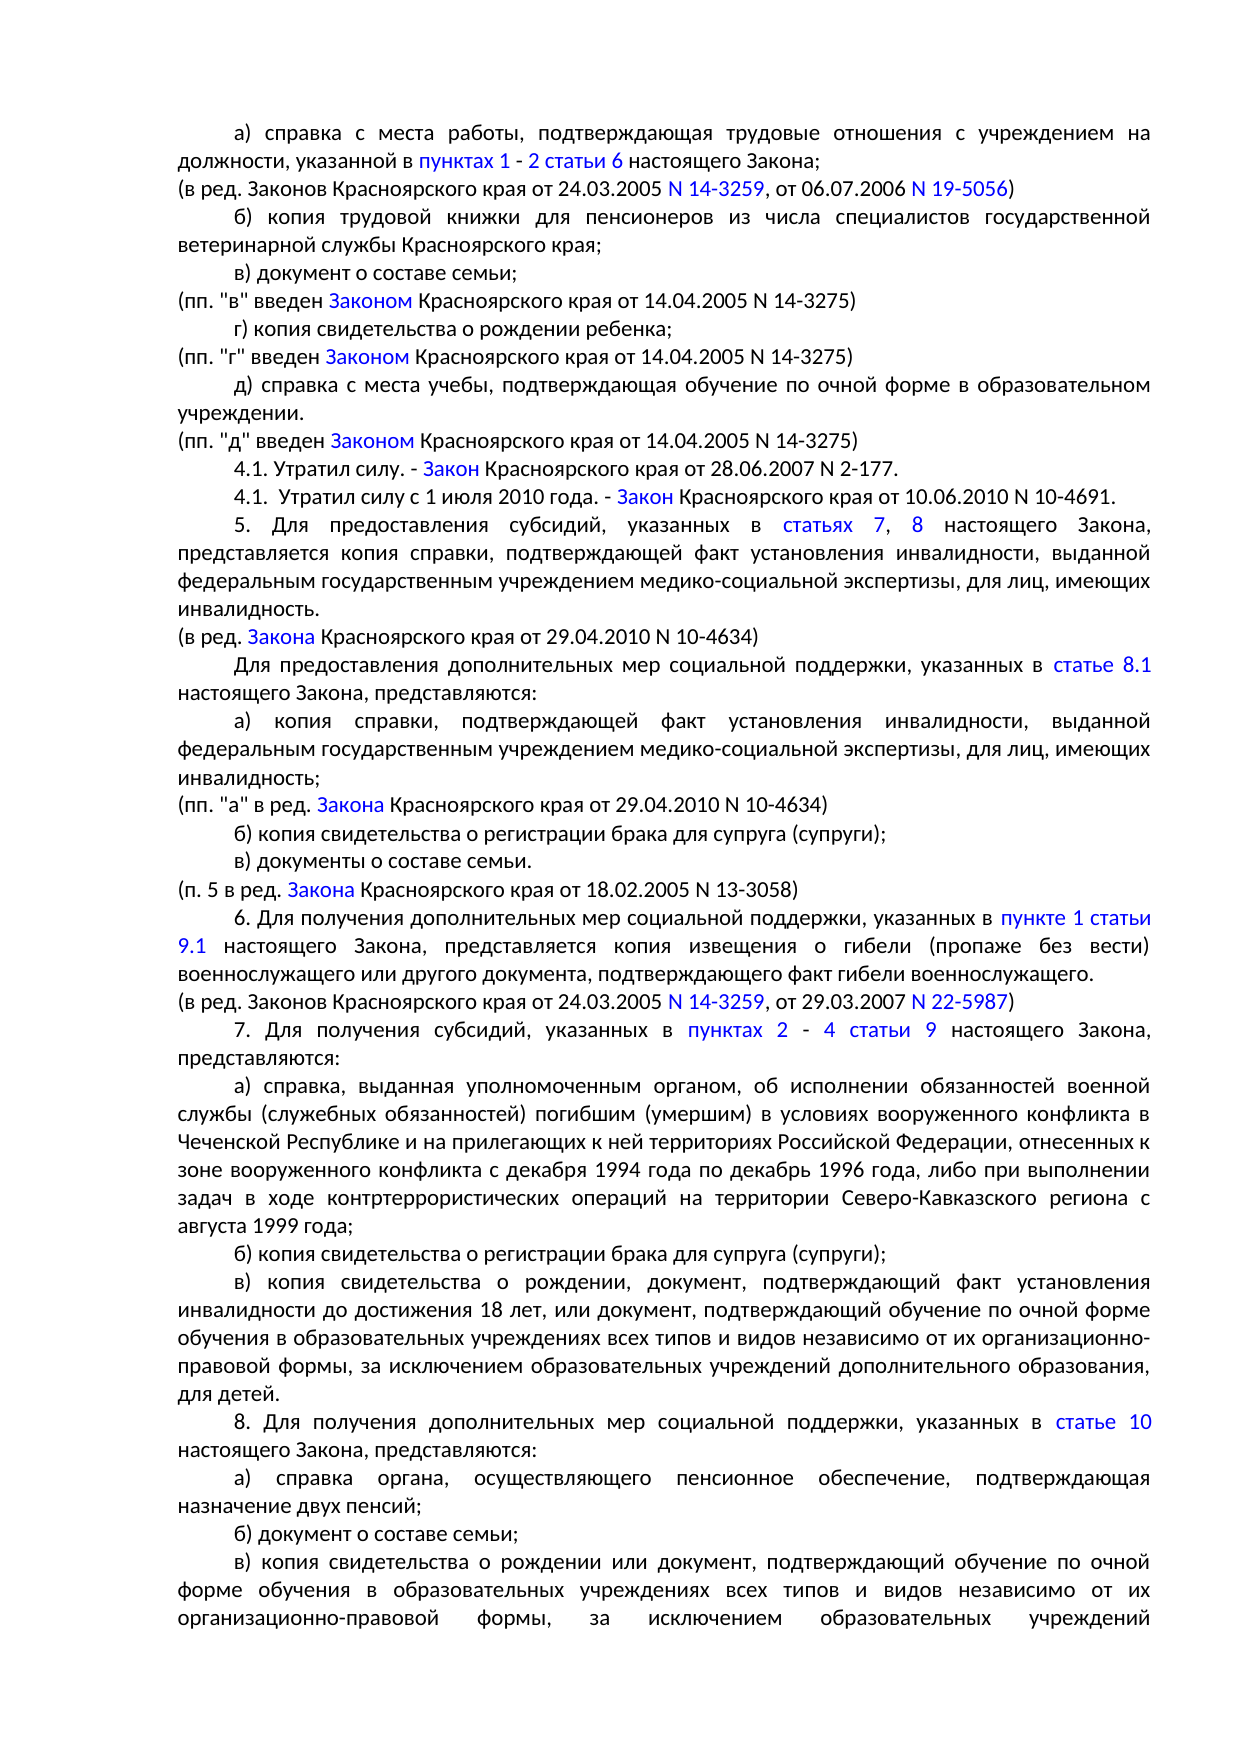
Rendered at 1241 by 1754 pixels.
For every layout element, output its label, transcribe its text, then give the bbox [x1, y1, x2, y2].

text Для предоставления дополнительных мер социальной поддержки, указанных в статье 8.1 настоящего Закона, представляются: [177, 651, 1152, 707]
text 8. Для получения дополнительных мер социальной поддержки, указанных в статье 10 настоящего Закона, представляются: [177, 1407, 1152, 1463]
text (пп. "д" введен Законом Красноярского края от 14.04.2005 N 14-3275) [177, 426, 1152, 454]
text 7. Для получения субсидий, указанных в пунктах 2 - 4 статьи 9 настоящего Закона, представляются: [177, 1015, 1152, 1071]
text 6. Для получения дополнительных мер социальной поддержки, указанных в пункте 1 статьи 9.1 настоящего Закона, представляется копия извещения о гибели (пропаже без вести) военнослужащего или другого документа, подтверждающего факт гибели военнослужащего. [177, 903, 1152, 987]
text б) копия трудовой книжки для пенсионеров из числа специалистов государственной ветеринарной службы Красноярского края; [177, 202, 1152, 258]
text в) документ о составе семьи; [177, 258, 1152, 286]
text б) документ о составе семьи; [177, 1519, 1152, 1547]
text 4.1. Утратил силу. - Закон Красноярского края от 28.06.2007 N 2-177. [177, 454, 1152, 482]
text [177, 1547, 1152, 1631]
text (пп. "г" введен Законом Красноярского края от 14.04.2005 N 14-3275) [177, 342, 1152, 370]
text а) справка, выданная уполномоченным органом, об исполнении обязанностей военной службы (служебных обязанностей) погибшим (умершим) в условиях вооруженного конфликта в Чеченской Республике и на прилегающих к ней территориях Российской Федерации, отнесенных к зоне вооруженного конфликта с декабря 1994 года по декабрь 1996 года, либо при выполнении задач в ходе контртеррористических операций на территории Северо-Кавказского региона с августа 1999 года; [177, 1071, 1152, 1239]
text (в ред. Закона Красноярского края от 29.04.2010 N 10-4634) [177, 622, 1152, 651]
text д) справка с места учебы, подтверждающая обучение по очной форме в образовательном учреждении. [177, 370, 1152, 426]
text г) копия свидетельства о рождении ребенка; [177, 314, 1152, 342]
text в) документы о составе семьи. [177, 847, 1152, 875]
text б) копия свидетельства о регистрации брака для супруга (супруги); [177, 1239, 1152, 1267]
text (в ред. Законов Красноярского края от 24.03.2005 N 14-3259, от 29.03.2007 N 22-5987) [177, 987, 1152, 1015]
text а) справка с места работы, подтверждающая трудовые отношения с учреждением на должности, указанной в пунктах 1 - 2 статьи 6 настоящего Закона; [177, 118, 1152, 174]
text в) копия свидетельства о рождении, документ, подтверждающий факт установления инвалидности до достижения 18 лет, или документ, подтверждающий обучение по очной форме обучения в образовательных учреждениях всех типов и видов независимо от их организационно-правовой формы, за исключением образовательных учреждений дополнительного образования, для детей. [177, 1267, 1152, 1407]
text б) копия свидетельства о регистрации брака для супруга (супруги); [177, 819, 1152, 847]
text а) копия справки, подтверждающей факт установления инвалидности, выданной федеральным государственным учреждением медико-социальной экспертизы, для лиц, имеющих инвалидность; [177, 707, 1152, 791]
text а) справка органа, осуществляющего пенсионное обеспечение, подтверждающая назначение двух пенсий; [177, 1463, 1152, 1519]
text (пп. "в" введен Законом Красноярского края от 14.04.2005 N 14-3275) [177, 286, 1152, 314]
text 5. Для предоставления субсидий, указанных в статьях 7, 8 настоящего Закона, представляется копия справки, подтверждающей факт установления инвалидности, выданной федеральным государственным учреждением медико-социальной экспертизы, для лиц, имеющих инвалидность. [177, 510, 1152, 622]
text (п. 5 в ред. Закона Красноярского края от 18.02.2005 N 13-3058) [177, 875, 1152, 903]
text (в ред. Законов Красноярского края от 24.03.2005 N 14-3259, от 06.07.2006 N 19-5056) [177, 174, 1152, 202]
text 4.1. Утратил силу с 1 июля 2010 года. - Закон Красноярского края от 10.06.2010 N 10-4691. [177, 482, 1152, 510]
text (пп. "а" в ред. Закона Красноярского края от 29.04.2010 N 10-4634) [177, 791, 1152, 819]
